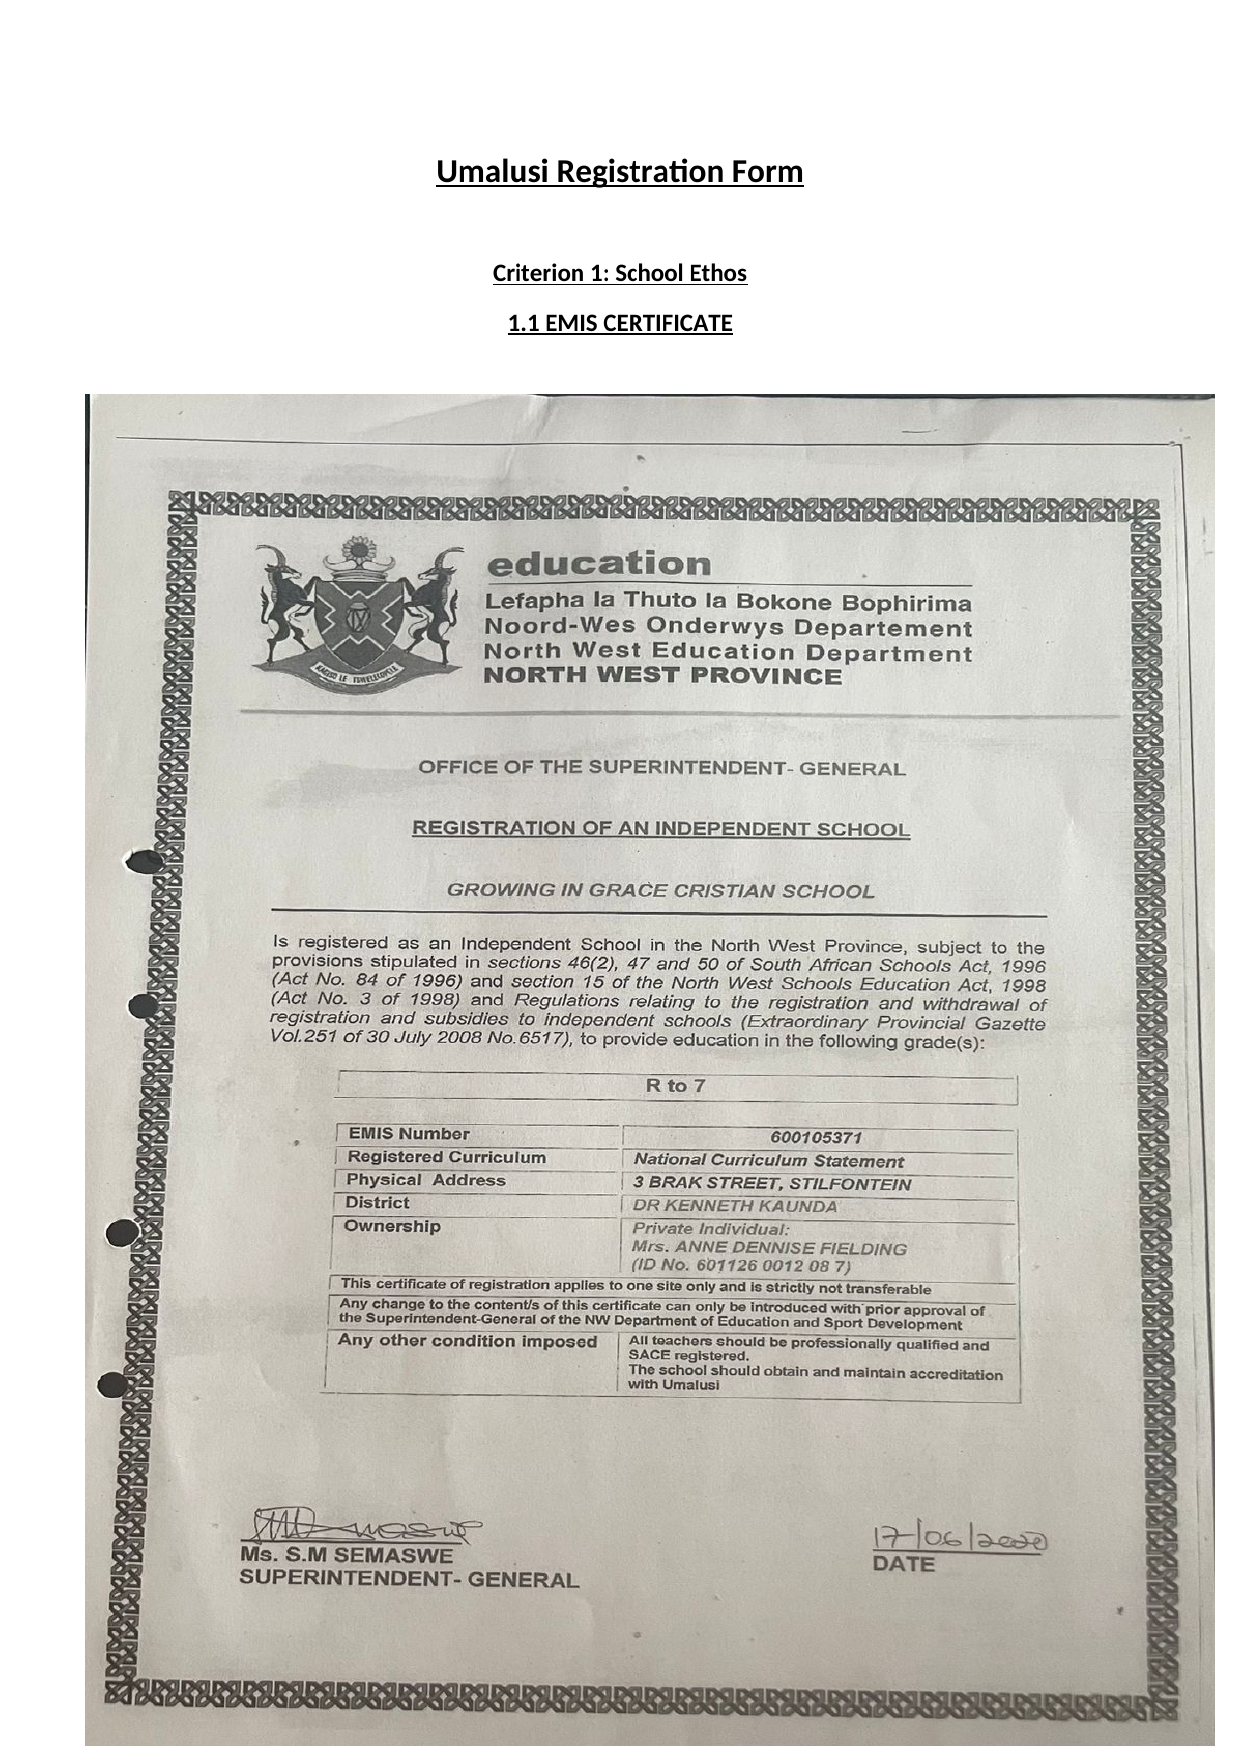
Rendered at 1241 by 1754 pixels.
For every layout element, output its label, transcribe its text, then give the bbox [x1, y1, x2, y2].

text 1.1 EMIS CERTIFICATE [150, 307, 1090, 338]
text Umalusi Registration Form [150, 150, 1090, 191]
picture [85, 394, 1215, 1746]
text Criterion 1: School Ethos [150, 257, 1090, 288]
